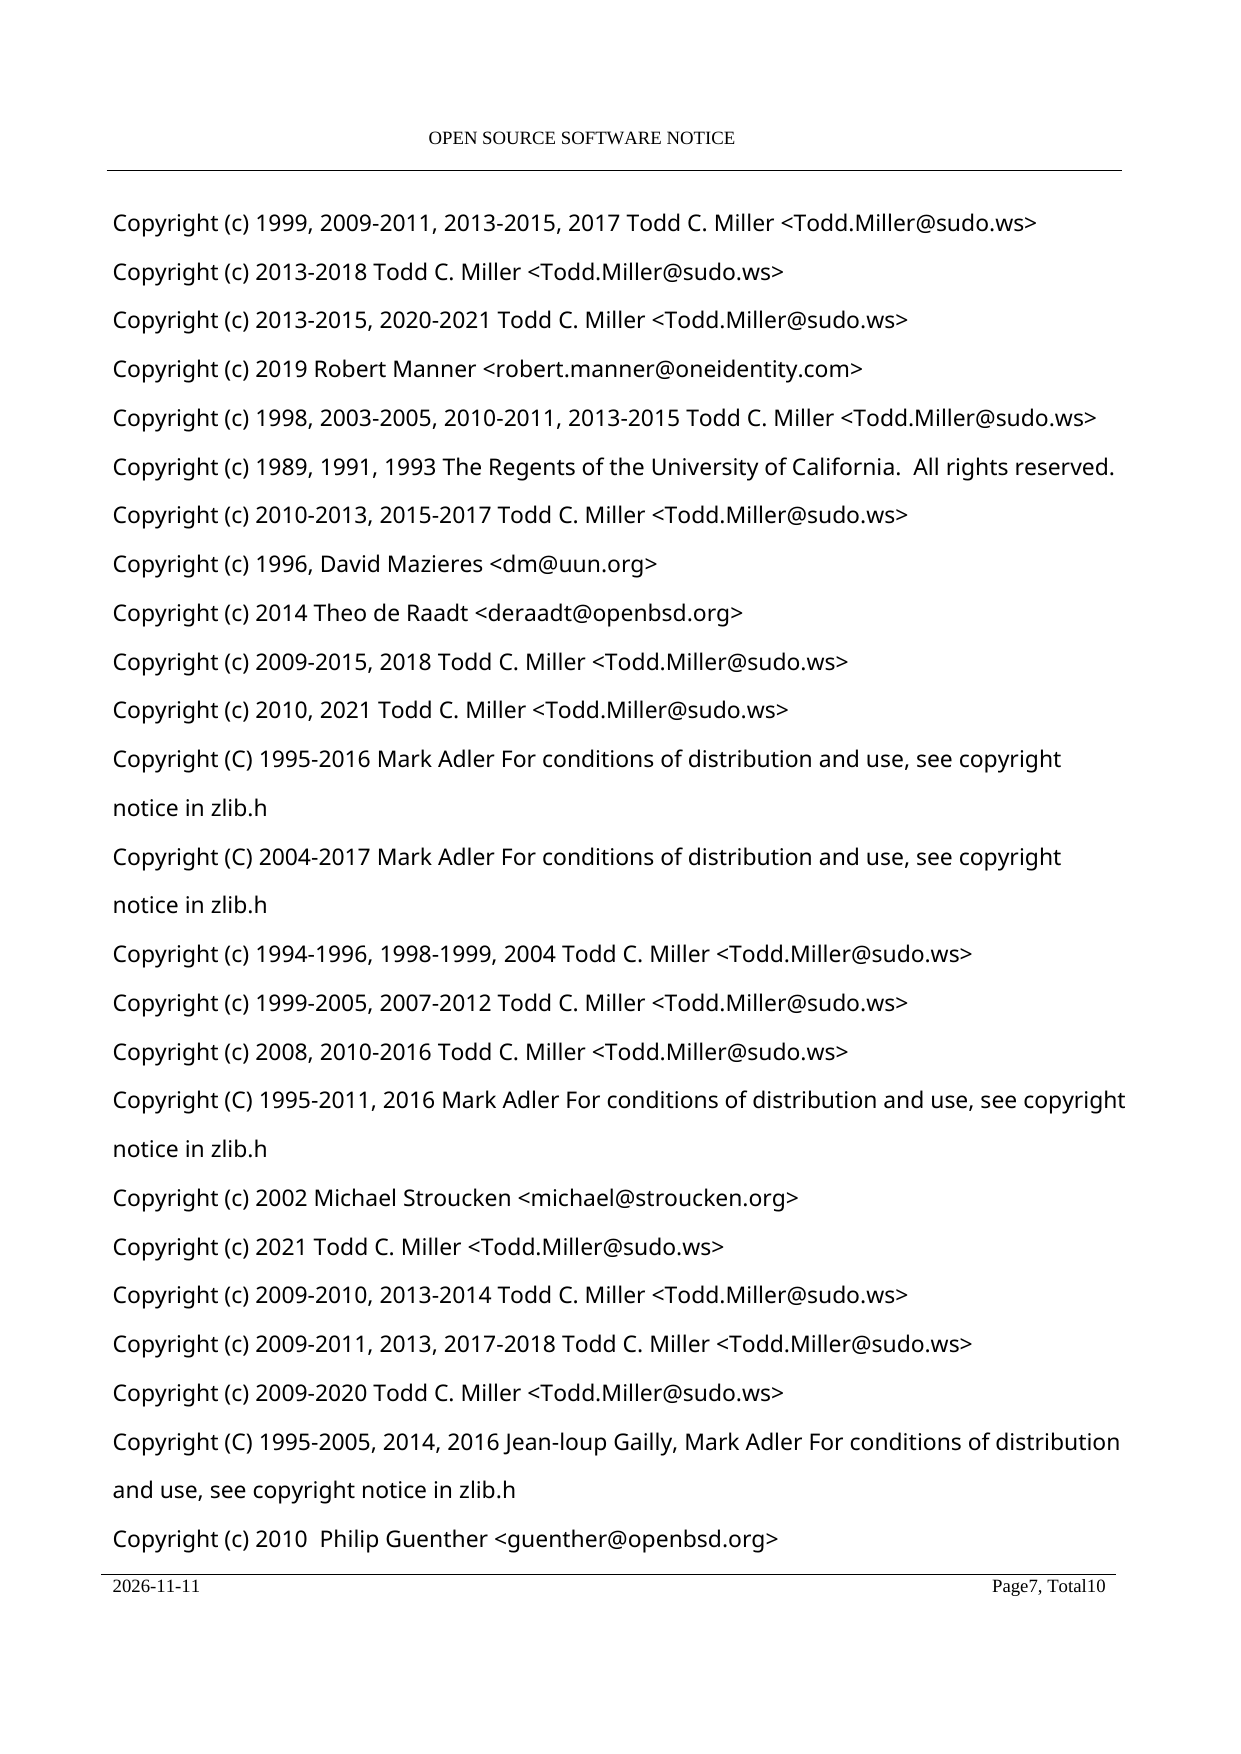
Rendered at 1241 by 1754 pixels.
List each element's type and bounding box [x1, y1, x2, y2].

text [112, 206, 1128, 1555]
